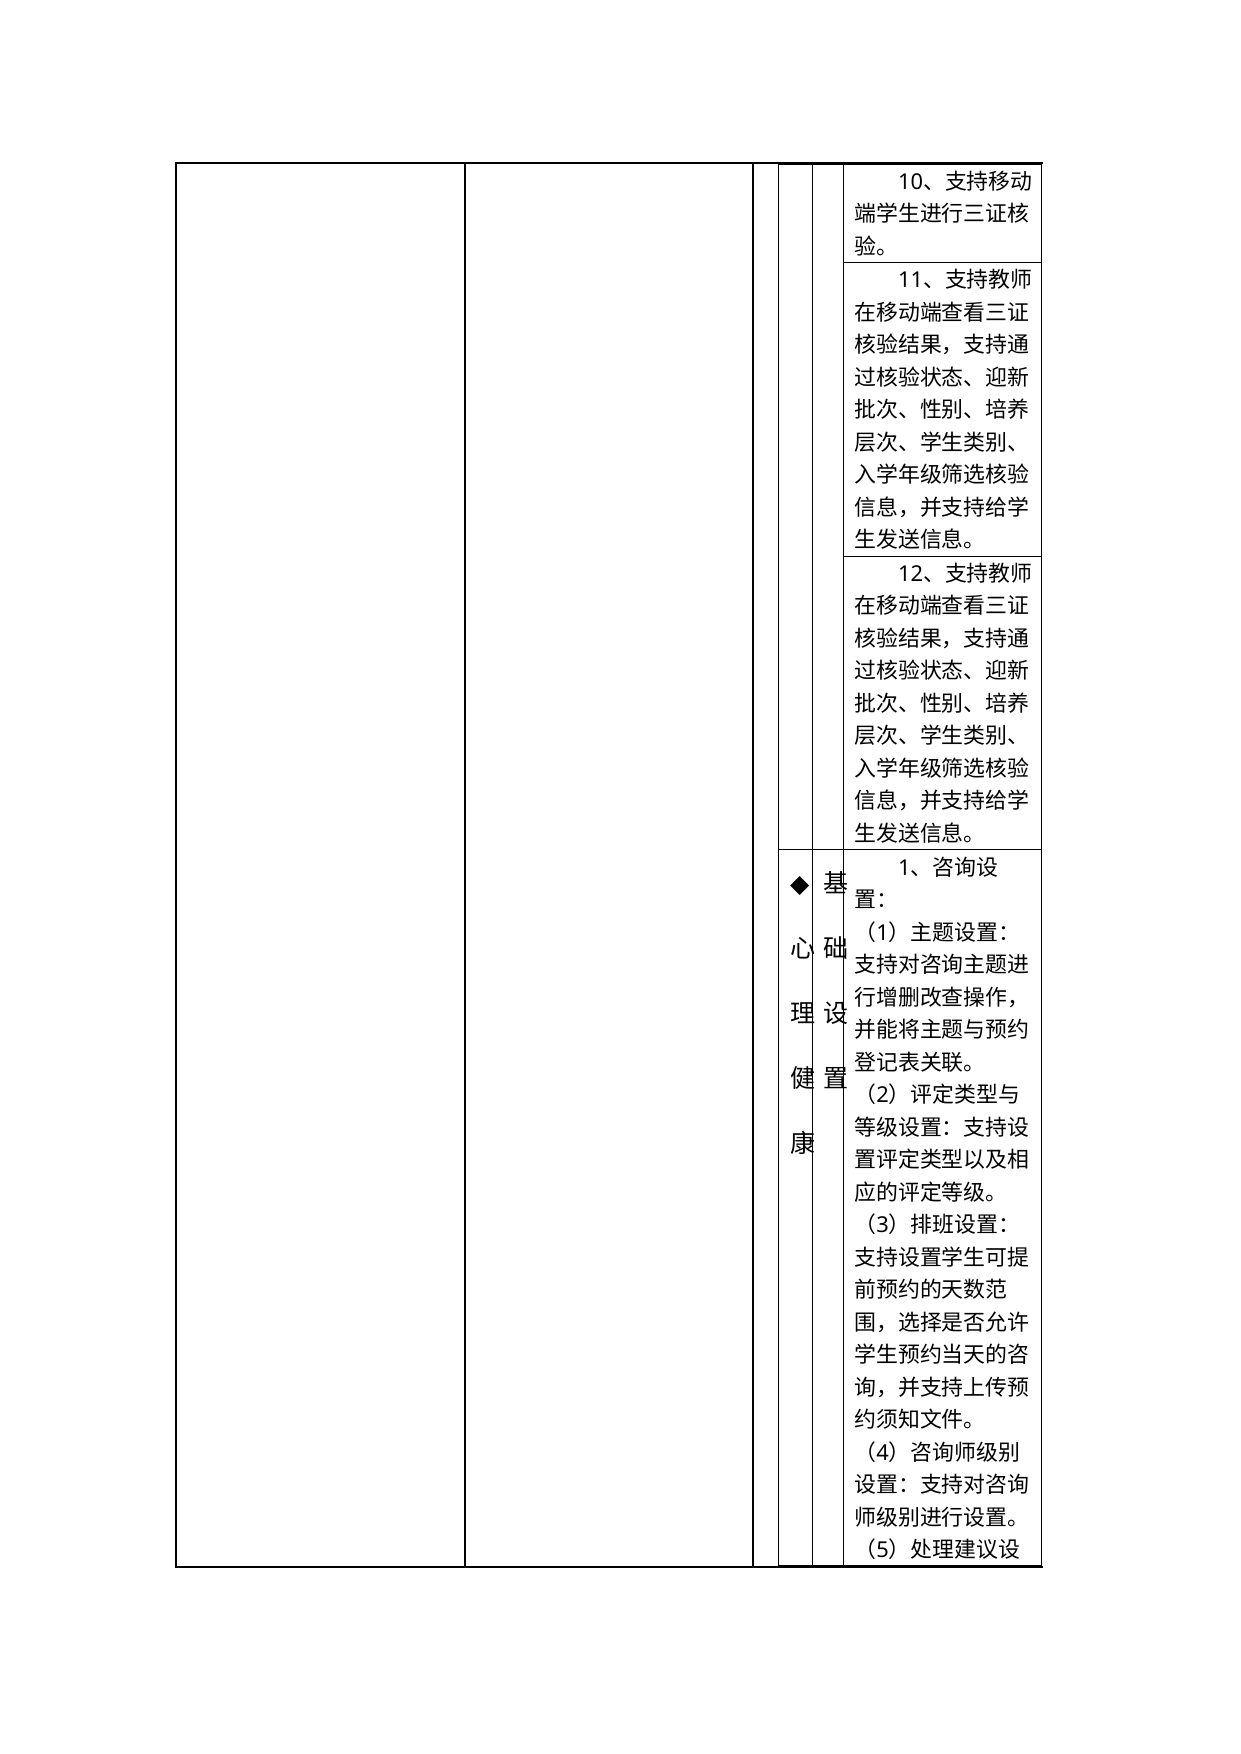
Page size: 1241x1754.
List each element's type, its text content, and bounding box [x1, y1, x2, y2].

table_cell [844, 165, 1041, 262]
table_cell [844, 263, 1041, 556]
table_cell [813, 850, 843, 1565]
table_cell [844, 850, 1041, 1565]
table_cell 1 [177, 164, 464, 1566]
table_cell [754, 164, 778, 1566]
table_cell [779, 165, 812, 849]
table_cell [779, 850, 812, 1565]
table_cell [466, 164, 752, 1566]
table_cell [844, 557, 1041, 849]
table_cell [813, 165, 843, 849]
